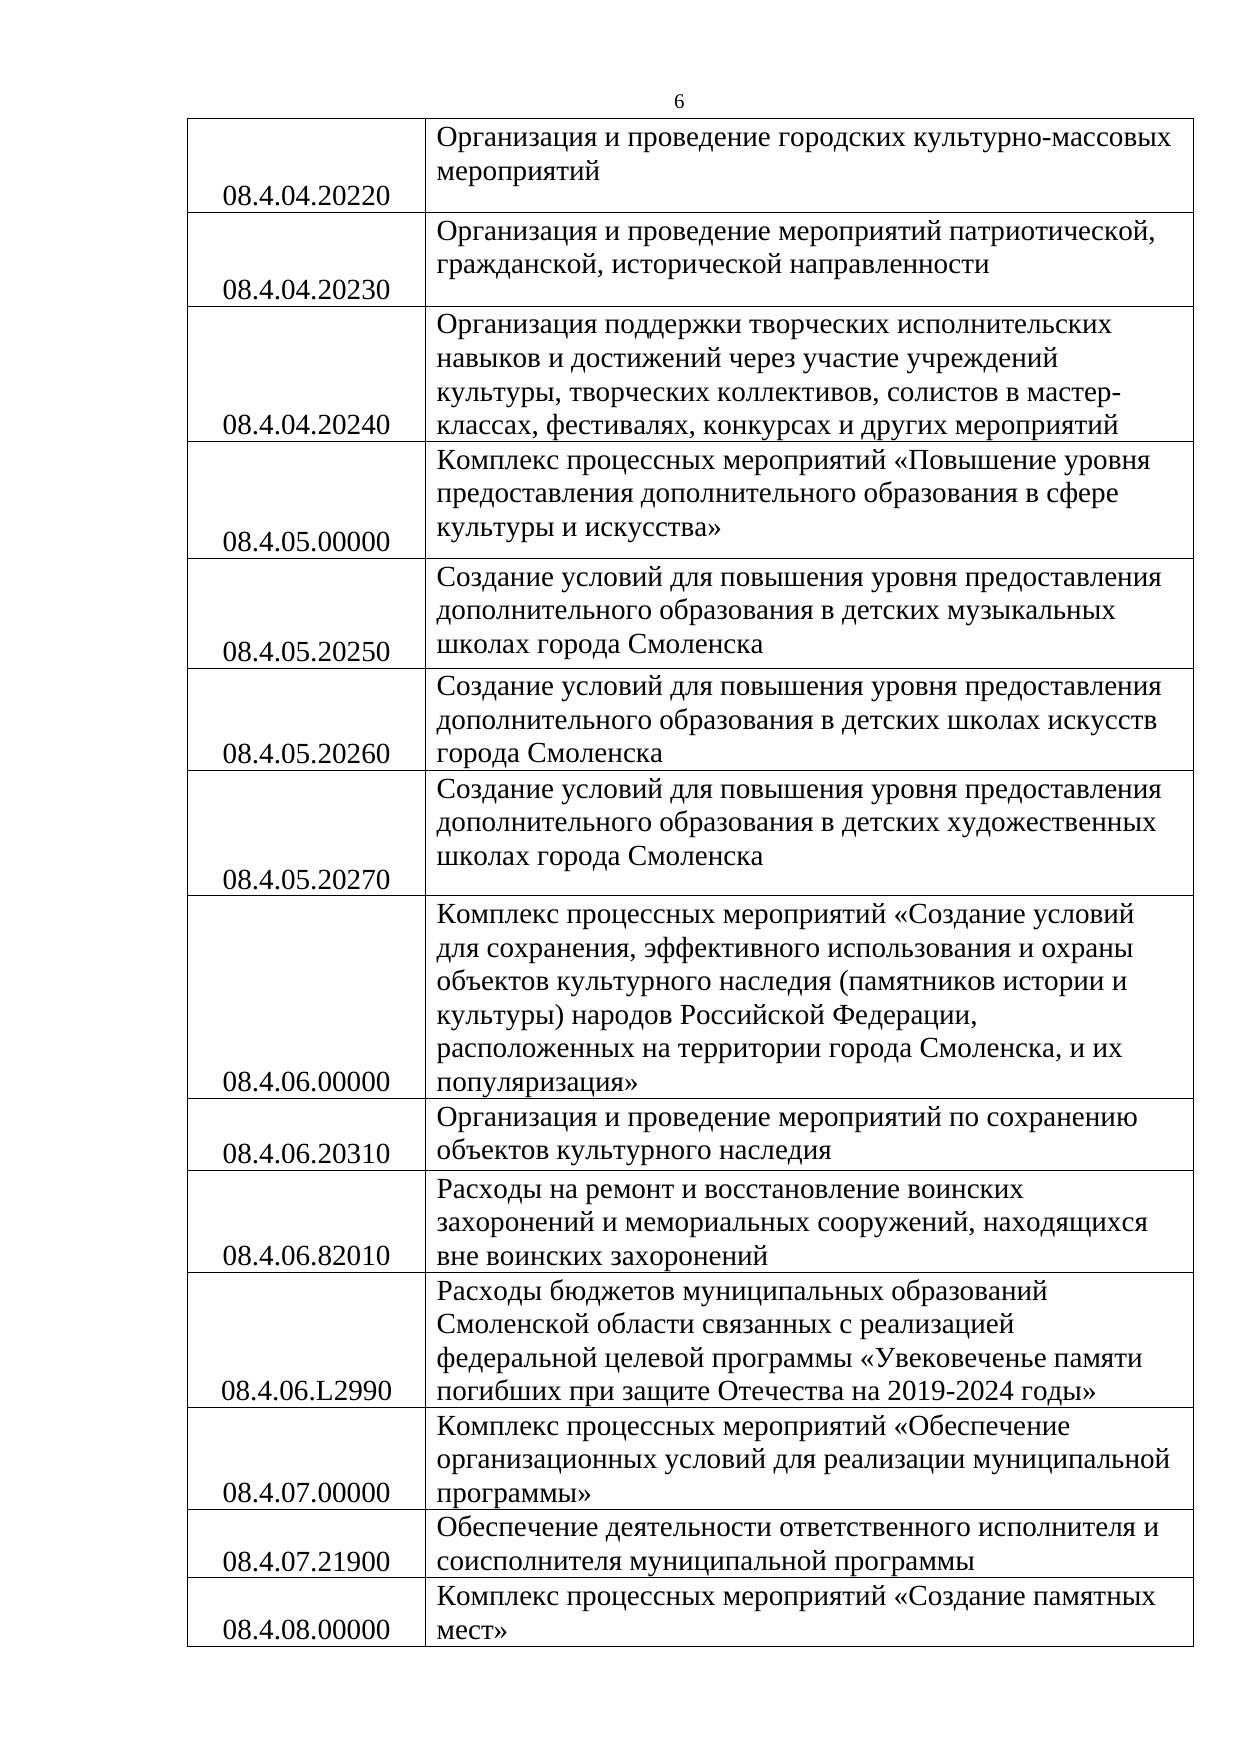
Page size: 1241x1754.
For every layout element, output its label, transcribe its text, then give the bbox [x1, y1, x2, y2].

table_cell Организация и проведение городских культурно-массовых мероприятий [426, 119, 1193, 212]
table_cell Комплекс процессных мероприятий «Создание условий для сохранения, эффективного использования и охраны объектов культурного наследия (памятников истории и культуры) народов Российской Федерации, расположенных на территории города Смоленска, и их популяризация» [426, 896, 1193, 1098]
table_cell 08.4.06.L2990 [188, 1273, 425, 1407]
table_cell Обеспечение деятельности ответственного исполнителя и соисполнителя муниципальной программы [426, 1510, 1193, 1577]
table_cell Создание условий для повышения уровня предоставления дополнительного образования в детских школах искусств города Смоленска [426, 669, 1193, 770]
table_cell Расходы на ремонт и восстановление воинских захоронений и мемориальных сооружений, находящихся вне воинских захоронений [426, 1171, 1193, 1272]
table_cell 08.4.04.20220 [188, 119, 425, 212]
table_cell 08.4.05.20270 [188, 771, 425, 895]
table_cell 08.4.06.82010 [188, 1171, 425, 1272]
table_cell Расходы бюджетов муниципальных образований Смоленской области связанных с реализацией федеральной целевой программы «Увековеченье памяти погибших при защите Отечества на 2019-2024 годы» [426, 1273, 1193, 1407]
table_cell Организация поддержки творческих исполнительских навыков и достижений через участие учреждений культуры, творческих коллективов, солистов в мастер-классах, фестивалях, конкурсах и других мероприятий [426, 307, 1193, 441]
table_cell Создание условий для повышения уровня предоставления дополнительного образования в детских музыкальных школах города Смоленска [426, 559, 1193, 667]
table_cell 08.4.06.00000 [188, 896, 425, 1098]
table_cell Комплекс процессных мероприятий «Создание памятных мест» [426, 1578, 1193, 1646]
table_cell 08.4.05.20250 [188, 559, 425, 667]
table_cell 08.4.07.21900 [188, 1510, 425, 1577]
table_cell 08.4.06.20310 [188, 1099, 425, 1170]
table_cell 08.4.08.00000 [188, 1578, 425, 1646]
table_cell Комплекс процессных мероприятий «Обеспечение организационных условий для реализации муниципальной программы» [426, 1408, 1193, 1508]
table_cell Комплекс процессных мероприятий «Повышение уровня предоставления дополнительного образования в сфере культуры и искусства» [426, 442, 1193, 558]
table_cell Создание условий для повышения уровня предоставления дополнительного образования в детских художественных школах города Смоленска [426, 771, 1193, 895]
table_cell 08.4.05.20260 [188, 669, 425, 770]
table_cell 08.4.04.20230 [188, 213, 425, 306]
table_cell 08.4.05.00000 [188, 442, 425, 558]
table_cell 08.4.04.20240 [188, 307, 425, 441]
table_cell Организация и проведение мероприятий по сохранению объектов культурного наследия [426, 1099, 1193, 1170]
table_cell 08.4.07.00000 [188, 1408, 425, 1508]
table_cell Организация и проведение мероприятий патриотической, гражданской, исторической направленности [426, 213, 1193, 306]
